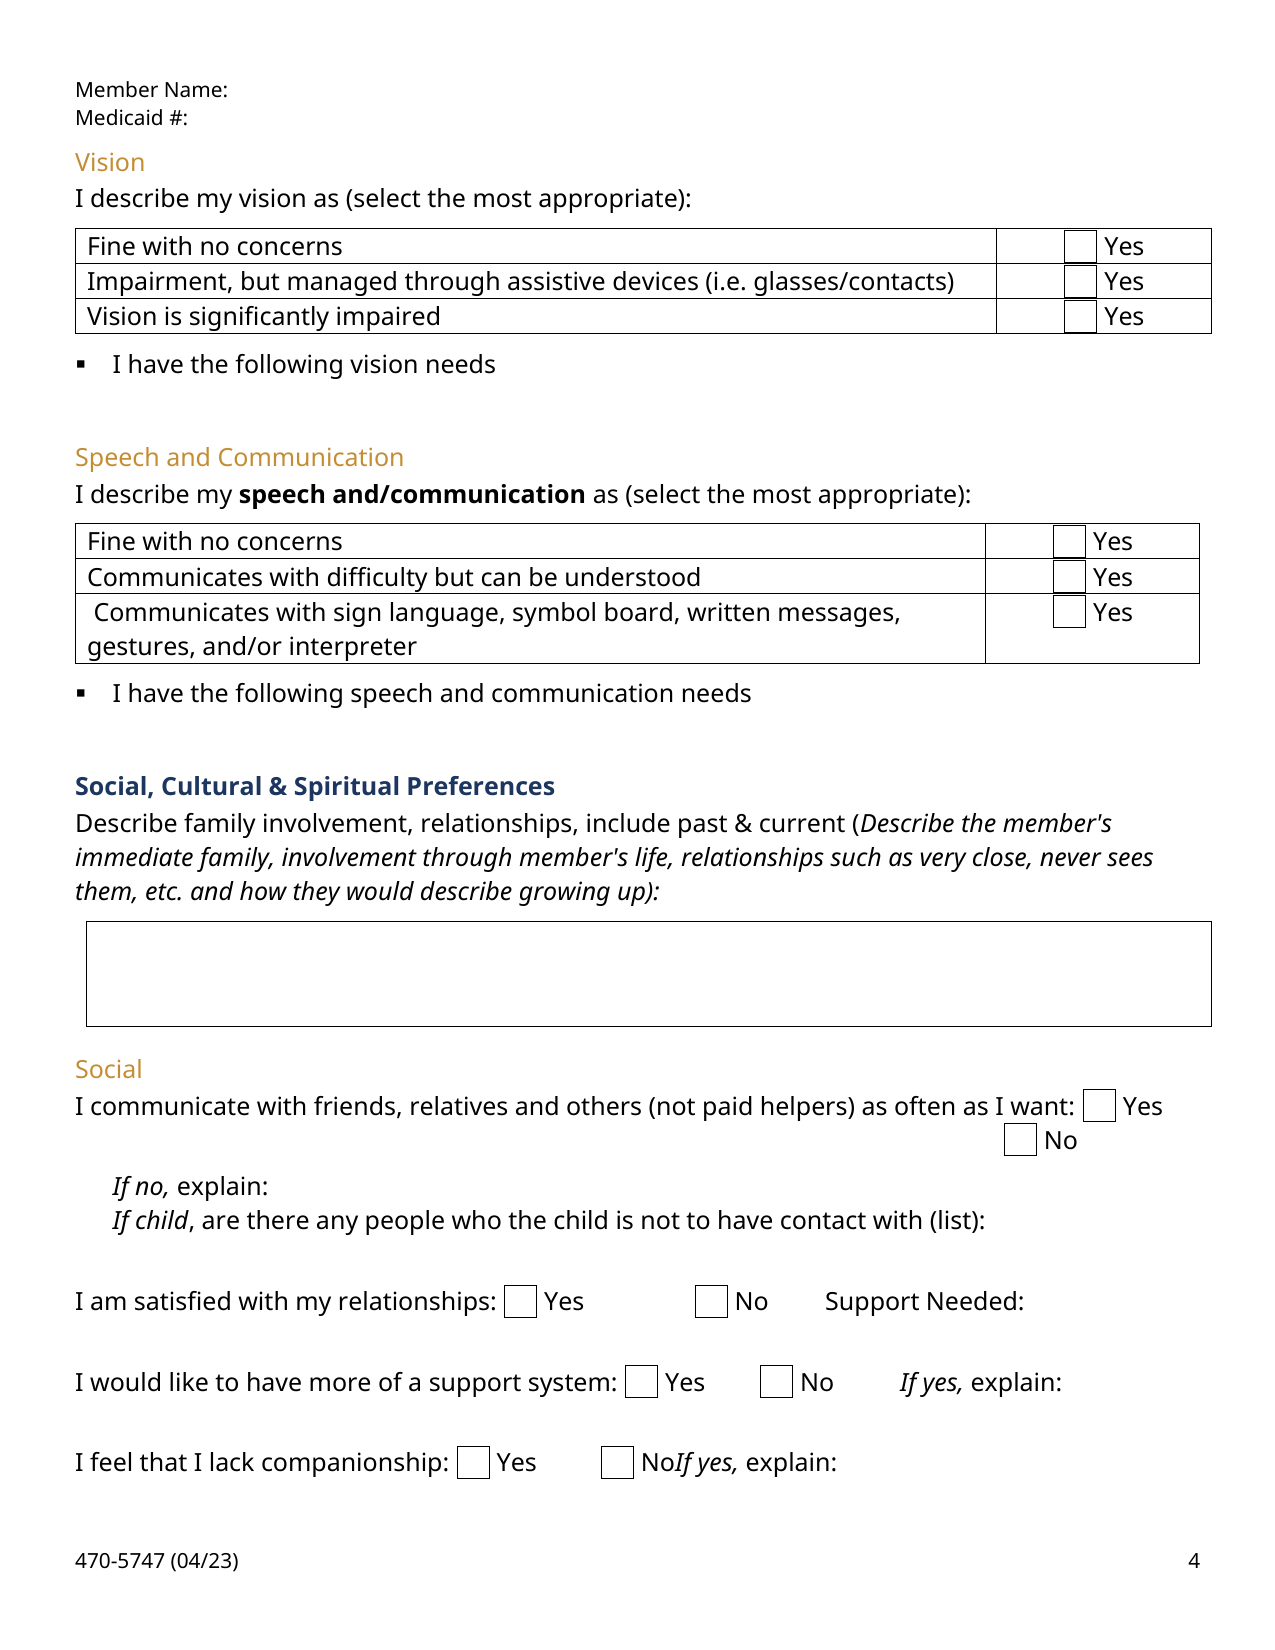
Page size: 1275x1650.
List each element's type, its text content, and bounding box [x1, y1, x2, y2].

text I communicate with friends, relatives and others (not paid helpers) as often as I want: Yes No [75, 1088, 1200, 1156]
text Describe family involvement, relationships, include past & current (Describe the member's immediate family, involvement through member's life, relationships such as very close, never sees them, etc. and how they would describe growing up): [75, 806, 1200, 908]
table_cell Yes [997, 299, 1211, 333]
subtitle Social [75, 1052, 1200, 1086]
table_header Fine with no concerns [76, 229, 996, 263]
table_header Yes [986, 524, 1199, 558]
list I have the following vision needs [75, 347, 1200, 415]
text If no, explain: [112, 1169, 1200, 1203]
subtitle Vision [75, 144, 1200, 178]
table_cell Vision is significantly impaired [76, 299, 996, 333]
text I would like to have more of a support system: Yes No If yes, explain: [75, 1364, 1200, 1432]
text I describe my vision as (select the most appropriate): [75, 181, 1200, 215]
text I describe my speech and/communication as (select the most appropriate): [75, 476, 1200, 511]
text I feel that I lack companionship: Yes No If yes, explain: [75, 1445, 1200, 1513]
table_header Yes [997, 229, 1211, 263]
text If child, are there any people who the child is not to have contact with (list): [112, 1203, 1200, 1237]
table_header [87, 922, 1211, 1026]
text I am satisfied with my relationships: Yes No Support Needed: [75, 1284, 1200, 1352]
list I have the following speech and communication needs [75, 676, 1200, 744]
subtitle Social, Cultural & Spiritual Preferences [75, 769, 1200, 803]
table_cell Communicates with sign language, symbol board, written messages, gestures, and/or interpreter [76, 594, 985, 662]
table_cell Yes [986, 559, 1199, 593]
subtitle Speech and Communication [75, 440, 1200, 474]
table_cell Impairment, but managed through assistive devices (i.e. glasses/contacts) [76, 264, 996, 298]
table_cell Yes [997, 264, 1211, 298]
table_header Fine with no concerns [76, 524, 985, 558]
table_cell Communicates with difficulty but can be understood [76, 559, 985, 593]
table_cell Yes [986, 594, 1199, 662]
